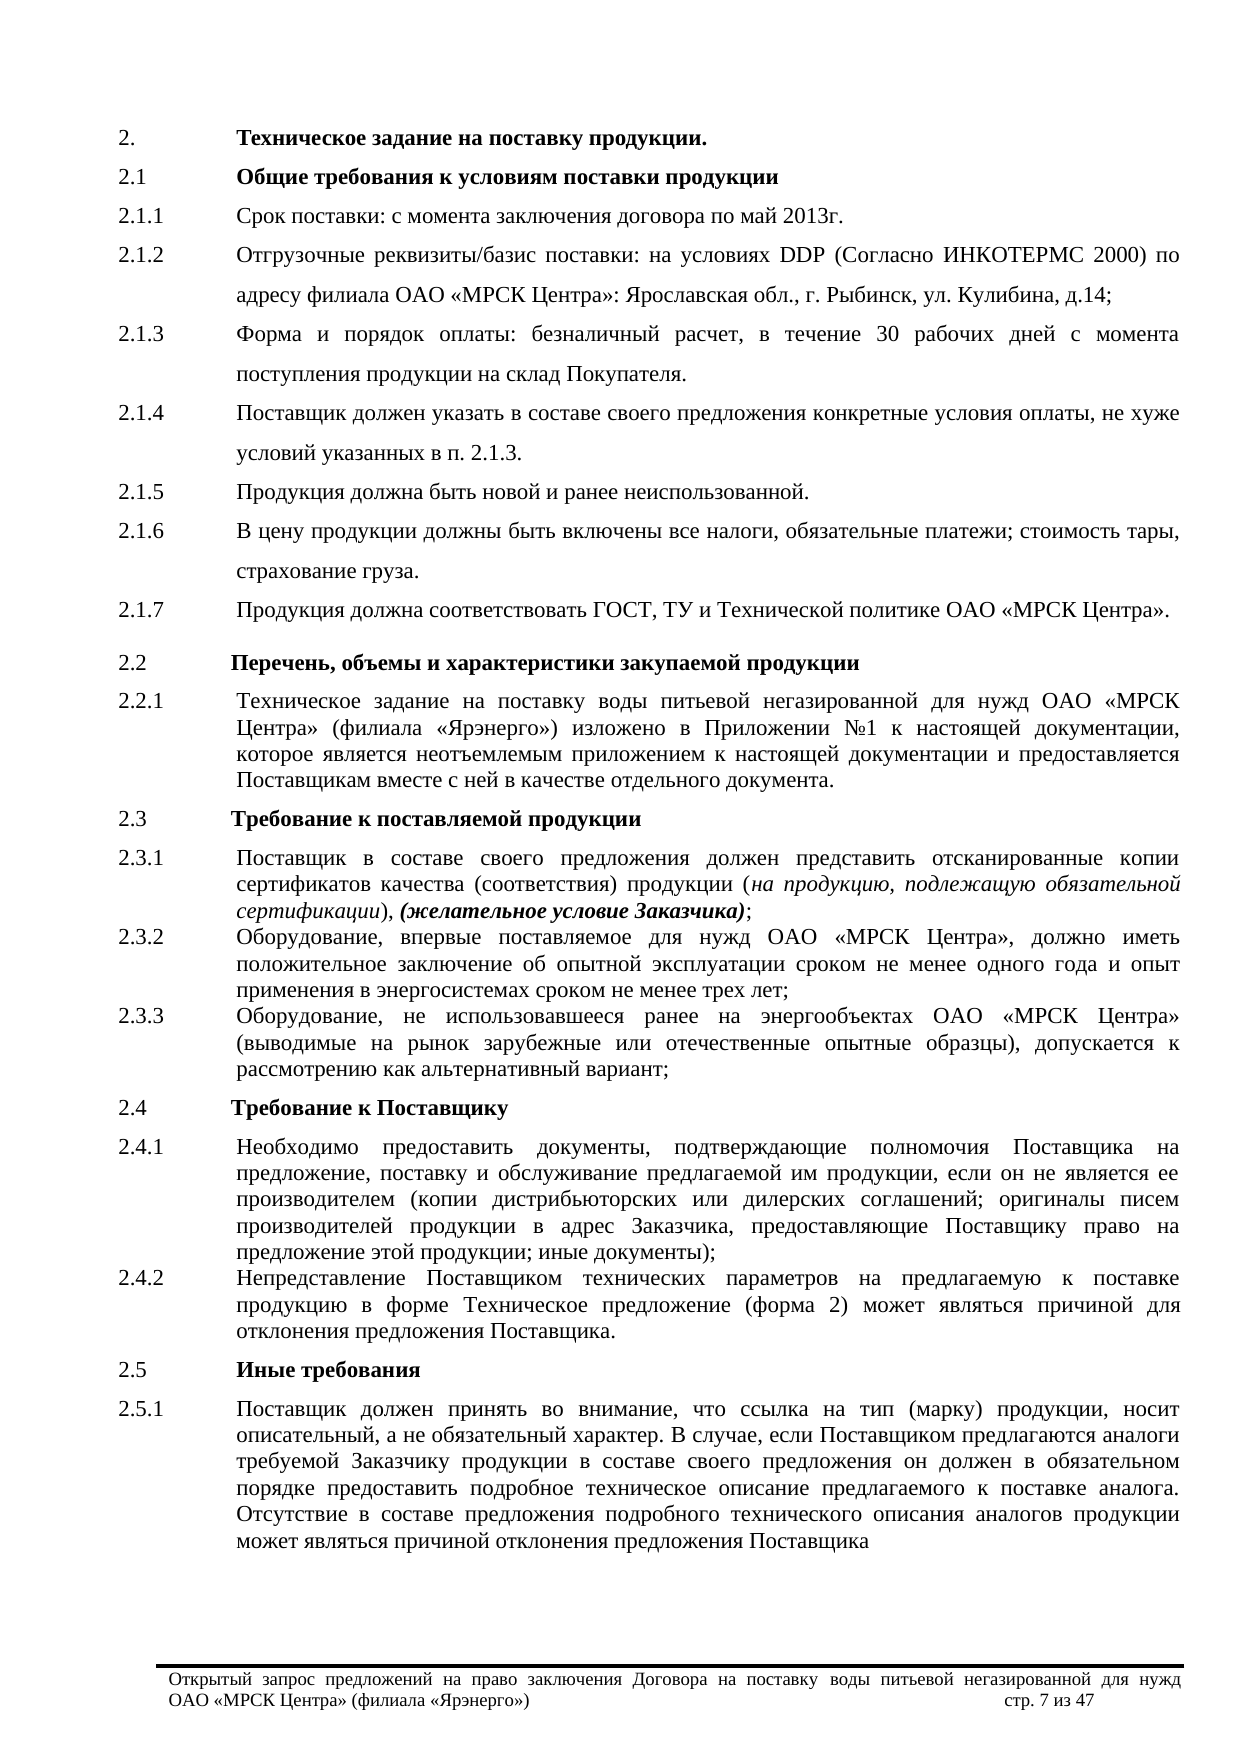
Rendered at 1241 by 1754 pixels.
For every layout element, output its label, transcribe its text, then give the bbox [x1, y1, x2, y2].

list Поставщик в составе своего предложения должен представить отсканированные копии сертификатов качества (соответствия) продукции (на продукцию, подлежащую обязательной сертификации), (желательное условие Заказчика); [118, 844, 1181, 923]
subtitle Общие требования к условиям поставки продукции [118, 163, 1181, 189]
subtitle Требование к поставляемой продукции [118, 805, 1181, 832]
list Продукция должна быть новой и ранее неиспользованной. [118, 478, 1181, 504]
list Поставщик должен принять во внимание, что ссылка на тип (марку) продукции, носит описательный, а не обязательный характер. В случае, если Поставщиком предлагаются аналоги требуемой Заказчику продукции в составе своего предложения он должен в обязательном порядке предоставить подробное техническое описание предлагаемого к поставке аналога. Отсутствие в составе предложения подробного технического описания аналогов продукции может являться причиной отклонения предложения Поставщика [118, 1395, 1181, 1553]
subtitle Требование к Поставщику [118, 1094, 1181, 1120]
list Продукция должна соответствовать ГОСТ, ТУ и Технической политике ОАО «МРСК Центра». [118, 597, 1181, 623]
list Оборудование, впервые поставляемое для нужд ОАО «МРСК Центра», должно иметь положительное заключение об опытной эксплуатации сроком не менее одного года и опыт применения в энергосистемах сроком не менее трех лет; [118, 923, 1181, 1002]
list Срок поставки: с момента заключения договора по май 2013г. [118, 202, 1181, 228]
list Необходимо предоставить документы, подтверждающие полномочия Поставщика на предложение, поставку и обслуживание предлагаемой им продукции, если он не является ее производителем (копии дистрибьюторских или дилерских соглашений; оригиналы писем производителей продукции в адрес Заказчика, предоставляющие Поставщику право на предложение этой продукции; иные документы); [118, 1133, 1181, 1264]
list Отгрузочные реквизиты/базис поставки: на условиях DDP (Согласно ИНКОТЕРМС 2000) по адресу филиала ОАО «МРСК Центра»: Ярославская обл., г. Рыбинск, ул. Кулибина, д.14; [118, 241, 1181, 307]
subtitle Иные требования [118, 1356, 1181, 1382]
list Поставщик должен указать в составе своего предложения конкретные условия оплаты, не хуже условий указанных в п. 2.1.3. [118, 399, 1181, 465]
subtitle Техническое задание на поставку продукции. [118, 124, 1181, 150]
list В цену продукции должны быть включены все налоги, обязательные платежи; стоимость тары, страхование груза. [118, 518, 1181, 583]
subtitle Перечень, объемы и характеристики закупаемой продукции [118, 648, 1181, 675]
list Техническое задание на поставку воды питьевой негазированной для нужд ОАО «МРСК Центра» (филиала «Ярэнерго») изложено в Приложении №1 к настоящей документации, которое является неотъемлемым приложением к настоящей документации и предоставляется Поставщикам вместе с ней в качестве отдельного документа. [118, 687, 1181, 793]
list Форма и порядок оплаты: безналичный расчет, в течение 30 рабочих дней с момента поступления продукции на склад Покупателя. [118, 320, 1181, 386]
list Оборудование, не использовавшееся ранее на энергообъектах ОАО «МРСК Центра» (выводимые на рынок зарубежные или отечественные опытные образцы), допускается к рассмотрению как альтернативный вариант; [118, 1002, 1181, 1081]
